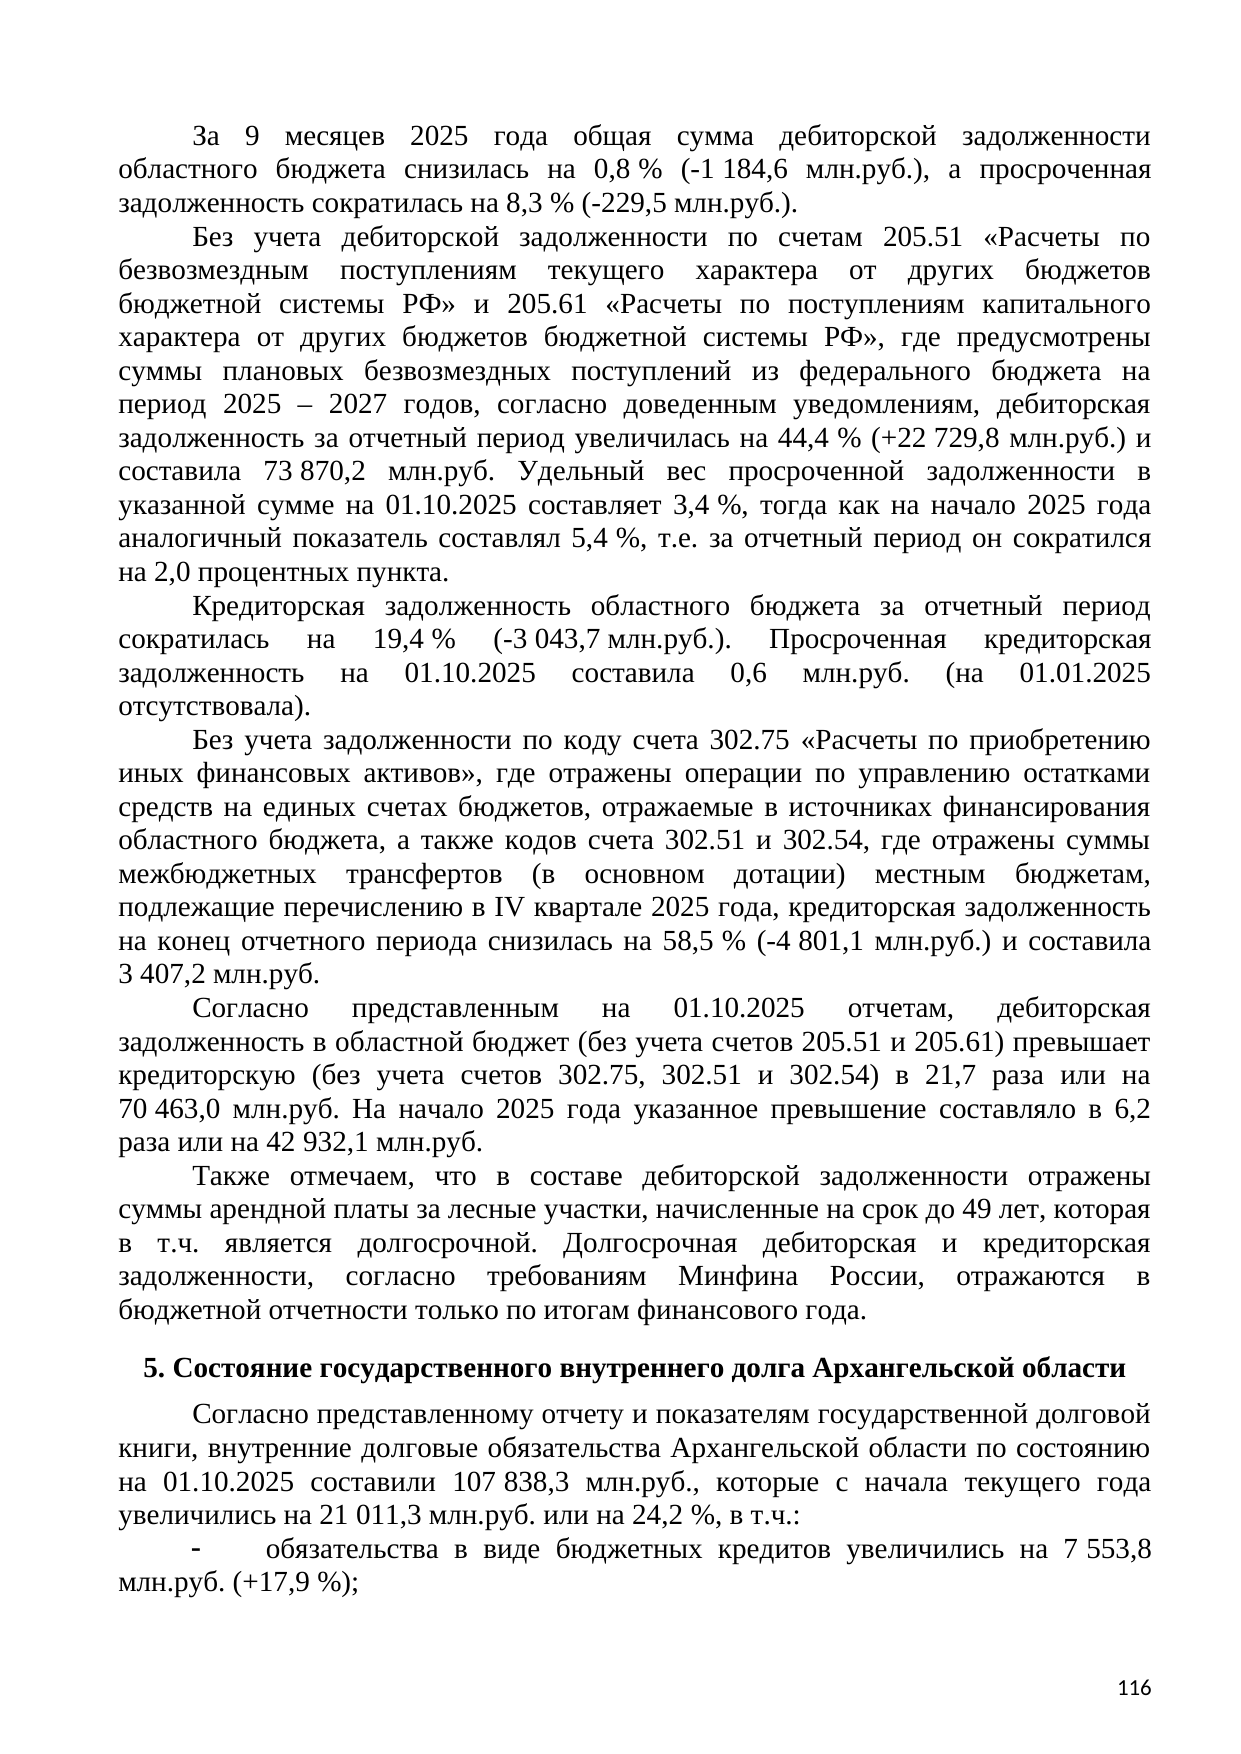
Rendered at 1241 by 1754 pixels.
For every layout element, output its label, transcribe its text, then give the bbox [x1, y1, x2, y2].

text Согласно представленным на 01.10.2025 отчетам, дебиторская задолженность в областной бюджет (без учета счетов 205.51 и 205.61) превышает кредиторскую (без учета счетов 302.75, 302.51 и 302.54) в 21,7 раза или на 70 463,0 млн.руб. На начало 2025 года указанное превышение составляло в 6,2 раза или на 42 932,1 млн.руб. [118, 990, 1152, 1158]
text обязательства в виде бюджетных кредитов увеличились на 7 553,8 млн.руб. (+17,9 %); [118, 1531, 1152, 1598]
text Согласно представленному отчету и показателям государственной долговой книги, внутренние долговые обязательства Архангельской области по состоянию на 01.10.2025 составили 107 838,3 млн.руб., которые с начала текущего года увеличились на 21 011,3 млн.руб. или на 24,2 %, в т.ч.: [118, 1397, 1152, 1531]
text Без учета дебиторской задолженности по счетам 205.51 «Расчеты по безвозмездным поступлениям текущего характера от других бюджетов бюджетной системы РФ» и 205.61 «Расчеты по поступлениям капитального характера от других бюджетов бюджетной системы РФ», где предусмотрены суммы плановых безвозмездных поступлений из федерального бюджета на период 2025 – 2027 годов, согласно доведенным уведомлениям, дебиторская задолженность за отчетный период увеличилась на 44,4 % (+22 729,8 млн.руб.) и составила 73 870,2 млн.руб. Удельный вес просроченной задолженности в указанной сумме на 01.10.2025 составляет 3,4 %, тогда как на начало 2025 года аналогичный показатель составлял 5,4 %, т.е. за отчетный период он сократился на 2,0 процентных пункта. [118, 219, 1152, 588]
subtitle 5. Состояние государственного внутреннего долга Архангельской области [118, 1351, 1152, 1384]
text Также отмечаем, что в составе дебиторской задолженности отражены суммы арендной платы за лесные участки, начисленные на срок до 49 лет, которая в т.ч. является долгосрочной. Долгосрочная дебиторская и кредиторская задолженности, согласно требованиям Минфина России, отражаются в бюджетной отчетности только по итогам финансового года. [118, 1158, 1152, 1326]
text За 9 месяцев 2025 года общая сумма дебиторской задолженности областного бюджета снизилась на 0,8 % (-1 184,6 млн.руб.), а просроченная задолженность сократилась на 8,3 % (-229,5 млн.руб.). [118, 118, 1152, 219]
text Без учета задолженности по коду счета 302.75 «Расчеты по приобретению иных финансовых активов», где отражены операции по управлению остатками средств на единых счетах бюджетов, отражаемые в источниках финансирования областного бюджета, а также кодов счета 302.51 и 302.54, где отражены суммы межбюджетных трансфертов (в основном дотации) местным бюджетам, подлежащие перечислению в IV квартале 2025 года, кредиторская задолженность на конец отчетного периода снизилась на 58,5 % (-4 801,1 млн.руб.) и составила 3 407,2 млн.руб. [118, 722, 1152, 990]
text Кредиторская задолженность областного бюджета за отчетный период сократилась на 19,4 % (-3 043,7 млн.руб.). Просроченная кредиторская задолженность на 01.10.2025 составила 0,6 млн.руб. (на 01.01.2025 отсутствовала). [118, 588, 1152, 722]
